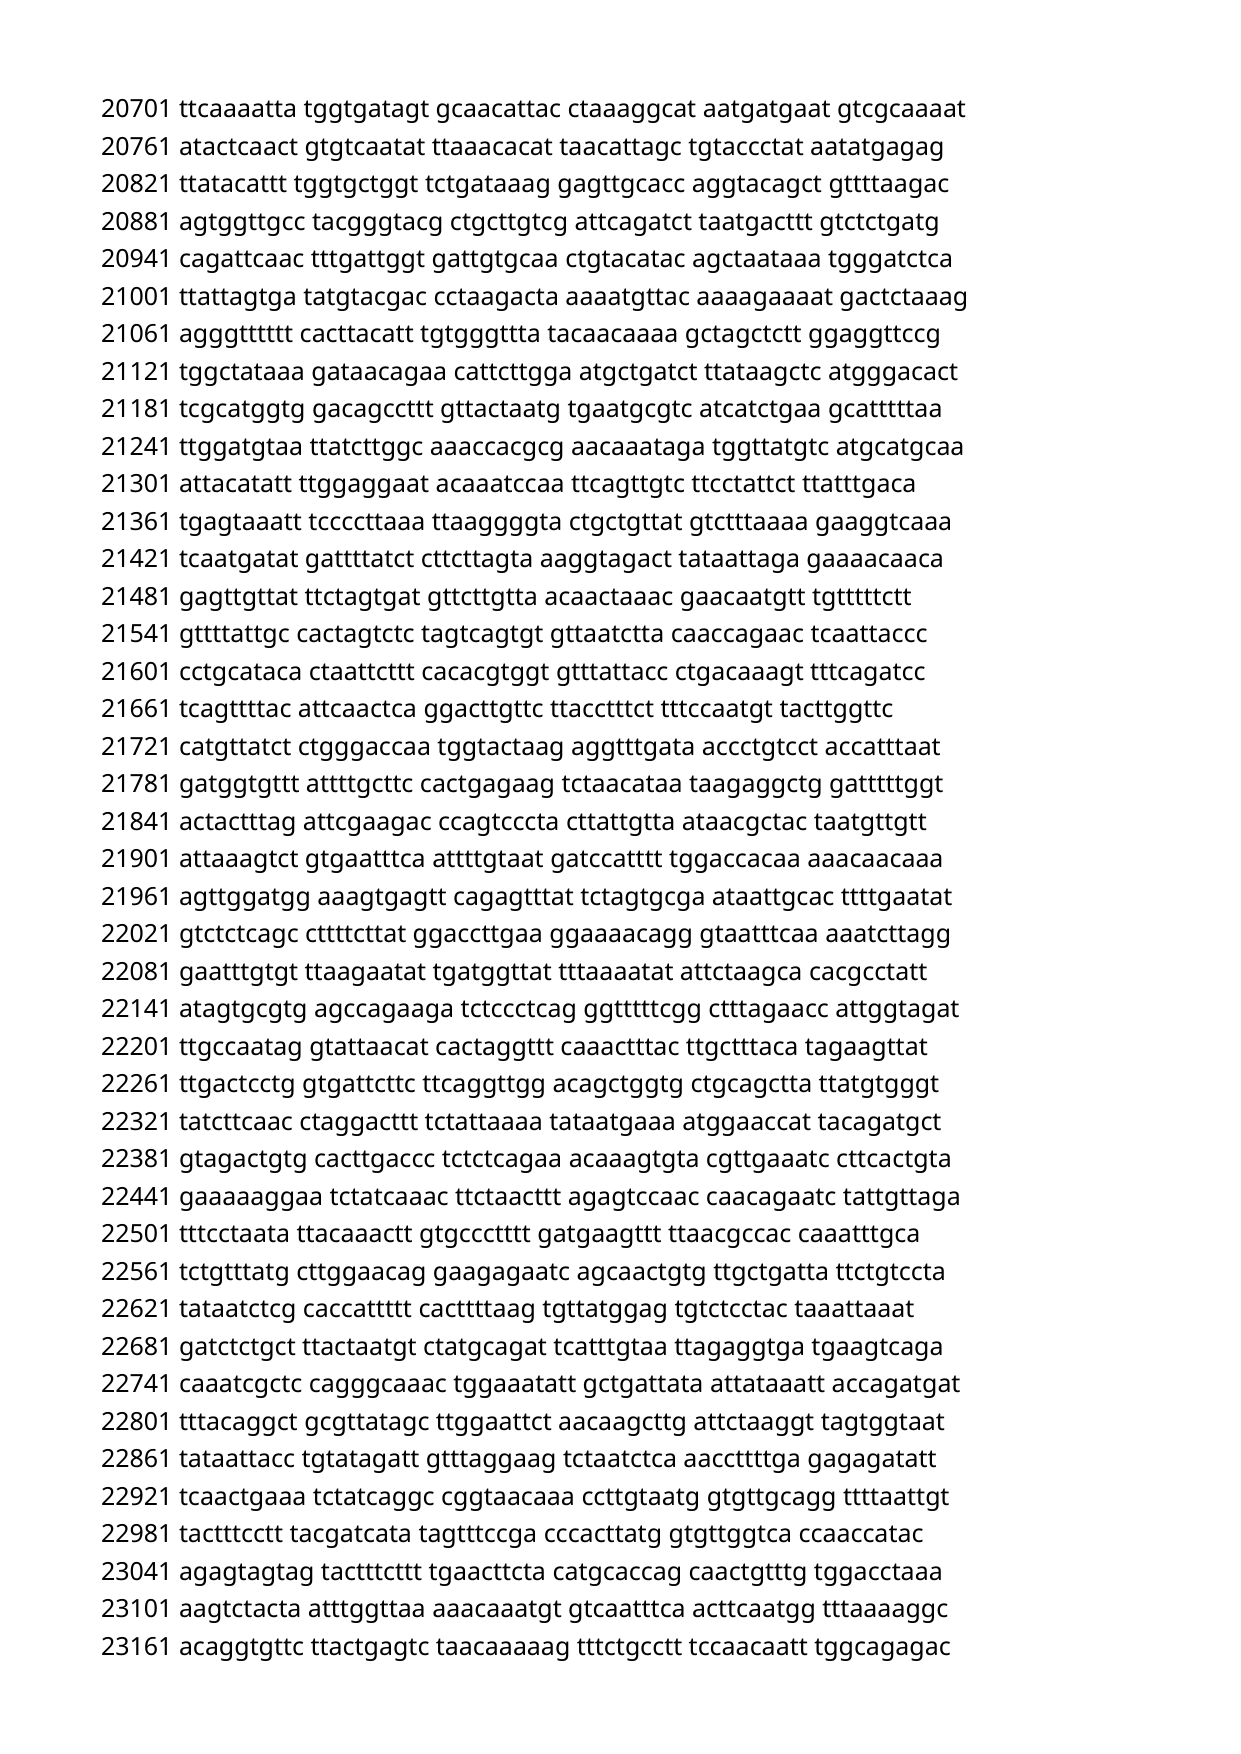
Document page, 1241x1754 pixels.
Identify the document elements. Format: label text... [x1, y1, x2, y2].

text 21241 ttggatgtaa ttatcttggc aaaccacgcg aacaaataga tggttatgtc atgcatgcaa [75, 427, 1165, 464]
text 22921 tcaactgaaa tctatcaggc cggtaacaaa ccttgtaatg gtgttgcagg ttttaattgt [75, 1477, 1165, 1514]
text 22261 ttgactcctg gtgattcttc ttcaggttgg acagctggtg ctgcagctta ttatgtgggt [75, 1064, 1165, 1102]
text 22021 gtctctcagc cttttcttat ggaccttgaa ggaaaacagg gtaatttcaa aaatcttagg [75, 914, 1165, 952]
text 21121 tggctataaa gataacagaa cattcttgga atgctgatct ttataagctc atgggacact [75, 352, 1165, 389]
text 22801 tttacaggct gcgttatagc ttggaattct aacaagcttg attctaaggt tagtggtaat [75, 1402, 1165, 1439]
text 22861 tataattacc tgtatagatt gtttaggaag tctaatctca aaccttttga gagagatatt [75, 1439, 1165, 1477]
text 22741 caaatcgctc cagggcaaac tggaaatatt gctgattata attataaatt accagatgat [75, 1364, 1165, 1402]
text 21841 actactttag attcgaagac ccagtcccta cttattgtta ataacgctac taatgttgtt [75, 802, 1165, 839]
text 22561 tctgtttatg cttggaacag gaagagaatc agcaactgtg ttgctgatta ttctgtccta [75, 1252, 1165, 1289]
text 22201 ttgccaatag gtattaacat cactaggttt caaactttac ttgctttaca tagaagttat [75, 1027, 1165, 1064]
text 21181 tcgcatggtg gacagccttt gttactaatg tgaatgcgtc atcatctgaa gcatttttaa [75, 389, 1165, 427]
text 21301 attacatatt ttggaggaat acaaatccaa ttcagttgtc ttcctattct ttatttgaca [75, 464, 1165, 502]
text 21721 catgttatct ctgggaccaa tggtactaag aggtttgata accctgtcct accatttaat [75, 727, 1165, 764]
text 20761 atactcaact gtgtcaatat ttaaacacat taacattagc tgtaccctat aatatgagag [75, 127, 1165, 164]
text 22141 atagtgcgtg agccagaaga tctccctcag ggtttttcgg ctttagaacc attggtagat [75, 989, 1165, 1027]
text 23161 acaggtgttc ttactgagtc taacaaaaag tttctgcctt tccaacaatt tggcagagac [75, 1627, 1165, 1664]
text 21001 ttattagtga tatgtacgac cctaagacta aaaatgttac aaaagaaaat gactctaaag [75, 277, 1165, 314]
text 22321 tatcttcaac ctaggacttt tctattaaaa tataatgaaa atggaaccat tacagatgct [75, 1102, 1165, 1139]
text 21421 tcaatgatat gattttatct cttcttagta aaggtagact tataattaga gaaaacaaca [75, 539, 1165, 577]
text 20881 agtggttgcc tacgggtacg ctgcttgtcg attcagatct taatgacttt gtctctgatg [75, 202, 1165, 239]
text 21661 tcagttttac attcaactca ggacttgttc ttacctttct tttccaatgt tacttggttc [75, 689, 1165, 727]
text 21961 agttggatgg aaagtgagtt cagagtttat tctagtgcga ataattgcac ttttgaatat [75, 877, 1165, 914]
text 22081 gaatttgtgt ttaagaatat tgatggttat tttaaaatat attctaagca cacgcctatt [75, 952, 1165, 989]
text 21361 tgagtaaatt tccccttaaa ttaaggggta ctgctgttat gtctttaaaa gaaggtcaaa [75, 502, 1165, 539]
text 21601 cctgcataca ctaattcttt cacacgtggt gtttattacc ctgacaaagt tttcagatcc [75, 652, 1165, 689]
text 22621 tataatctcg caccattttt cacttttaag tgttatggag tgtctcctac taaattaaat [75, 1289, 1165, 1327]
text 22981 tactttcctt tacgatcata tagtttccga cccacttatg gtgttggtca ccaaccatac [75, 1514, 1165, 1552]
text 22501 tttcctaata ttacaaactt gtgccctttt gatgaagttt ttaacgccac caaatttgca [75, 1214, 1165, 1252]
text 21481 gagttgttat ttctagtgat gttcttgtta acaactaaac gaacaatgtt tgtttttctt [75, 577, 1165, 614]
text 21901 attaaagtct gtgaatttca attttgtaat gatccatttt tggaccacaa aaacaacaaa [75, 839, 1165, 877]
text 22681 gatctctgct ttactaatgt ctatgcagat tcatttgtaa ttagaggtga tgaagtcaga [75, 1327, 1165, 1364]
text 23101 aagtctacta atttggttaa aaacaaatgt gtcaatttca acttcaatgg tttaaaaggc [75, 1589, 1165, 1627]
text 20821 ttatacattt tggtgctggt tctgataaag gagttgcacc aggtacagct gttttaagac [75, 164, 1165, 202]
text 22441 gaaaaaggaa tctatcaaac ttctaacttt agagtccaac caacagaatc tattgttaga [75, 1177, 1165, 1214]
text 22381 gtagactgtg cacttgaccc tctctcagaa acaaagtgta cgttgaaatc cttcactgta [75, 1139, 1165, 1177]
text 21541 gttttattgc cactagtctc tagtcagtgt gttaatctta caaccagaac tcaattaccc [75, 614, 1165, 652]
text 20701 ttcaaaatta tggtgatagt gcaacattac ctaaaggcat aatgatgaat gtcgcaaaat [75, 89, 1165, 127]
text 20941 cagattcaac tttgattggt gattgtgcaa ctgtacatac agctaataaa tgggatctca [75, 239, 1165, 277]
text 23041 agagtagtag tactttcttt tgaacttcta catgcaccag caactgtttg tggacctaaa [75, 1552, 1165, 1589]
text 21781 gatggtgttt attttgcttc cactgagaag tctaacataa taagaggctg gatttttggt [75, 764, 1165, 802]
text 21061 agggtttttt cacttacatt tgtgggttta tacaacaaaa gctagctctt ggaggttccg [75, 314, 1165, 352]
